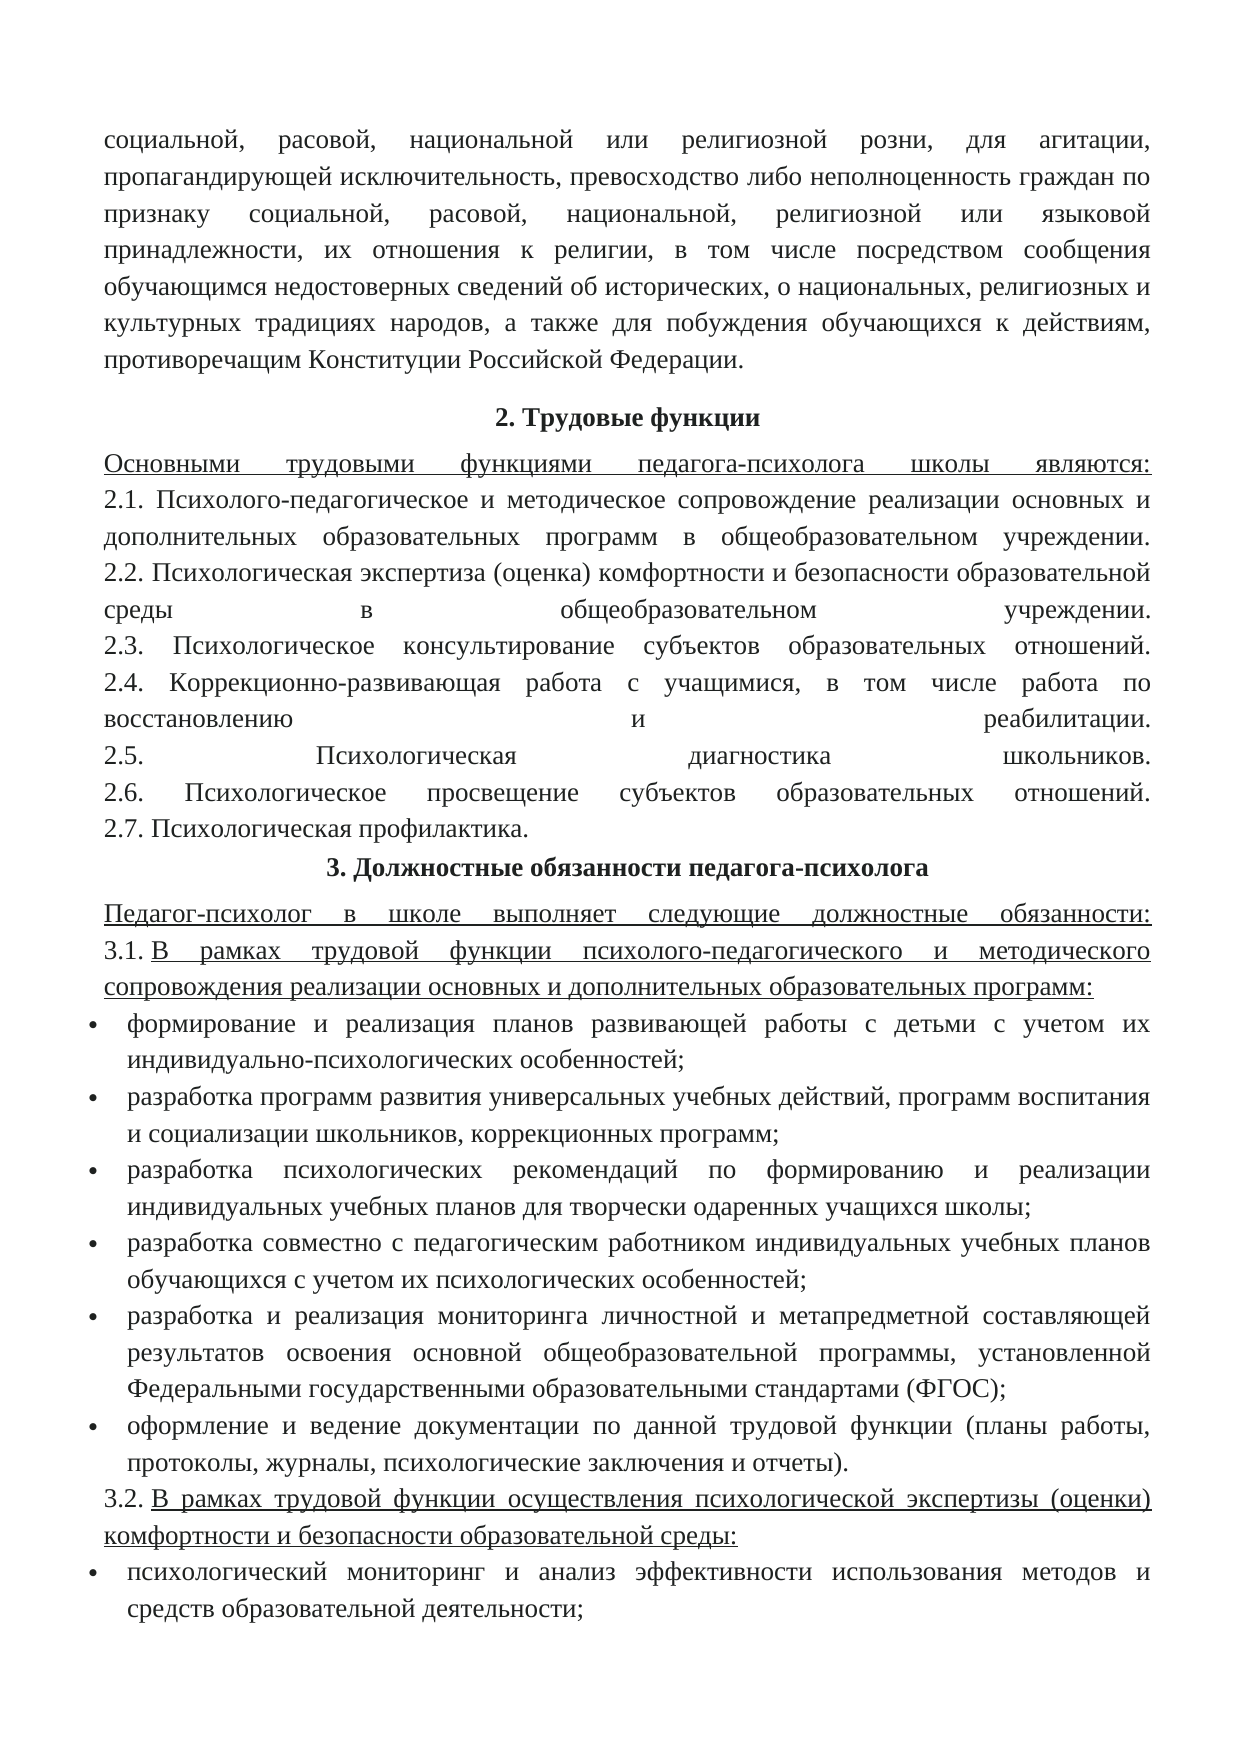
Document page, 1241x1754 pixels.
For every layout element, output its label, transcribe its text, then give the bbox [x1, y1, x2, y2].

list формирование и реализация планов развивающей работы с детьми с учетом их индивидуально-психологических особенностей; [89, 1002, 1152, 1075]
list оформление и ведение документации по данной трудовой функции (планы работы, протоколы, журналы, психологические заключения и отчеты). [89, 1404, 1152, 1477]
list разработка программ развития универсальных учебных действий, программ воспитания и социализации школьников, коррекционных программ; [89, 1075, 1152, 1148]
list разработка и реализация мониторинга личностной и метапредметной составляющей результатов освоения основной общеобразовательной программы, установленной Федеральными государственными образовательными стандартами (ФГОС); [89, 1294, 1152, 1404]
text 2. Трудовые функции [103, 393, 1152, 432]
list разработка психологических рекомендаций по формированию и реализации индивидуальных учебных планов для творчески одаренных учащихся школы; [89, 1148, 1152, 1221]
text Основными трудовыми функциями педагога-психолога школы являются: 2.1. Психолого-педагогическое и методическое сопровождение реализации основных и дополнительных образовательных программ в общеобразовательном учреждении. 2.2. Психологическая экспертиза (оценка) комфортности и безопасности образовательной среды в общеобразовательном учреждении. 2.3. Психологическое консультирование субъектов образовательных отношений. 2.4. Коррекционно-развивающая работа с учащимися, в том числе работа по восстановлению и реабилитации. 2.5. Психологическая диагностика школьников. 2.6. Психологическое просвещение субъектов образовательных отношений. 2.7. Психологическая профилактика. [103, 475, 1152, 843]
text 3.2. В рамках трудовой функции осуществления психологической экспертизы (оценки) комфортности и безопасности образовательной среды: [103, 1477, 1152, 1550]
text 3. Должностные обязанности педагога-психолога [103, 843, 1152, 882]
text Педагог-психолог в школе выполняет следующие должностные обязанности: 3.1. В рамках трудовой функции психолого-педагогического и методического сопровождения реализации основных и дополнительных образовательных программ: [103, 892, 1152, 924]
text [103, 118, 1152, 374]
list разработка совместно с педагогическим работником индивидуальных учебных планов обучающихся с учетом их психологических особенностей; [89, 1221, 1152, 1294]
list психологический мониторинг и анализ эффективности использования методов и средств образовательной деятельности; [89, 1550, 1152, 1623]
text Педагог-психолог в школе выполняет следующие должностные обязанности: 3.1. В рамках трудовой функции психолого-педагогического и методического сопровождения реализации основных и дополнительных образовательных программ: [103, 925, 1152, 1002]
